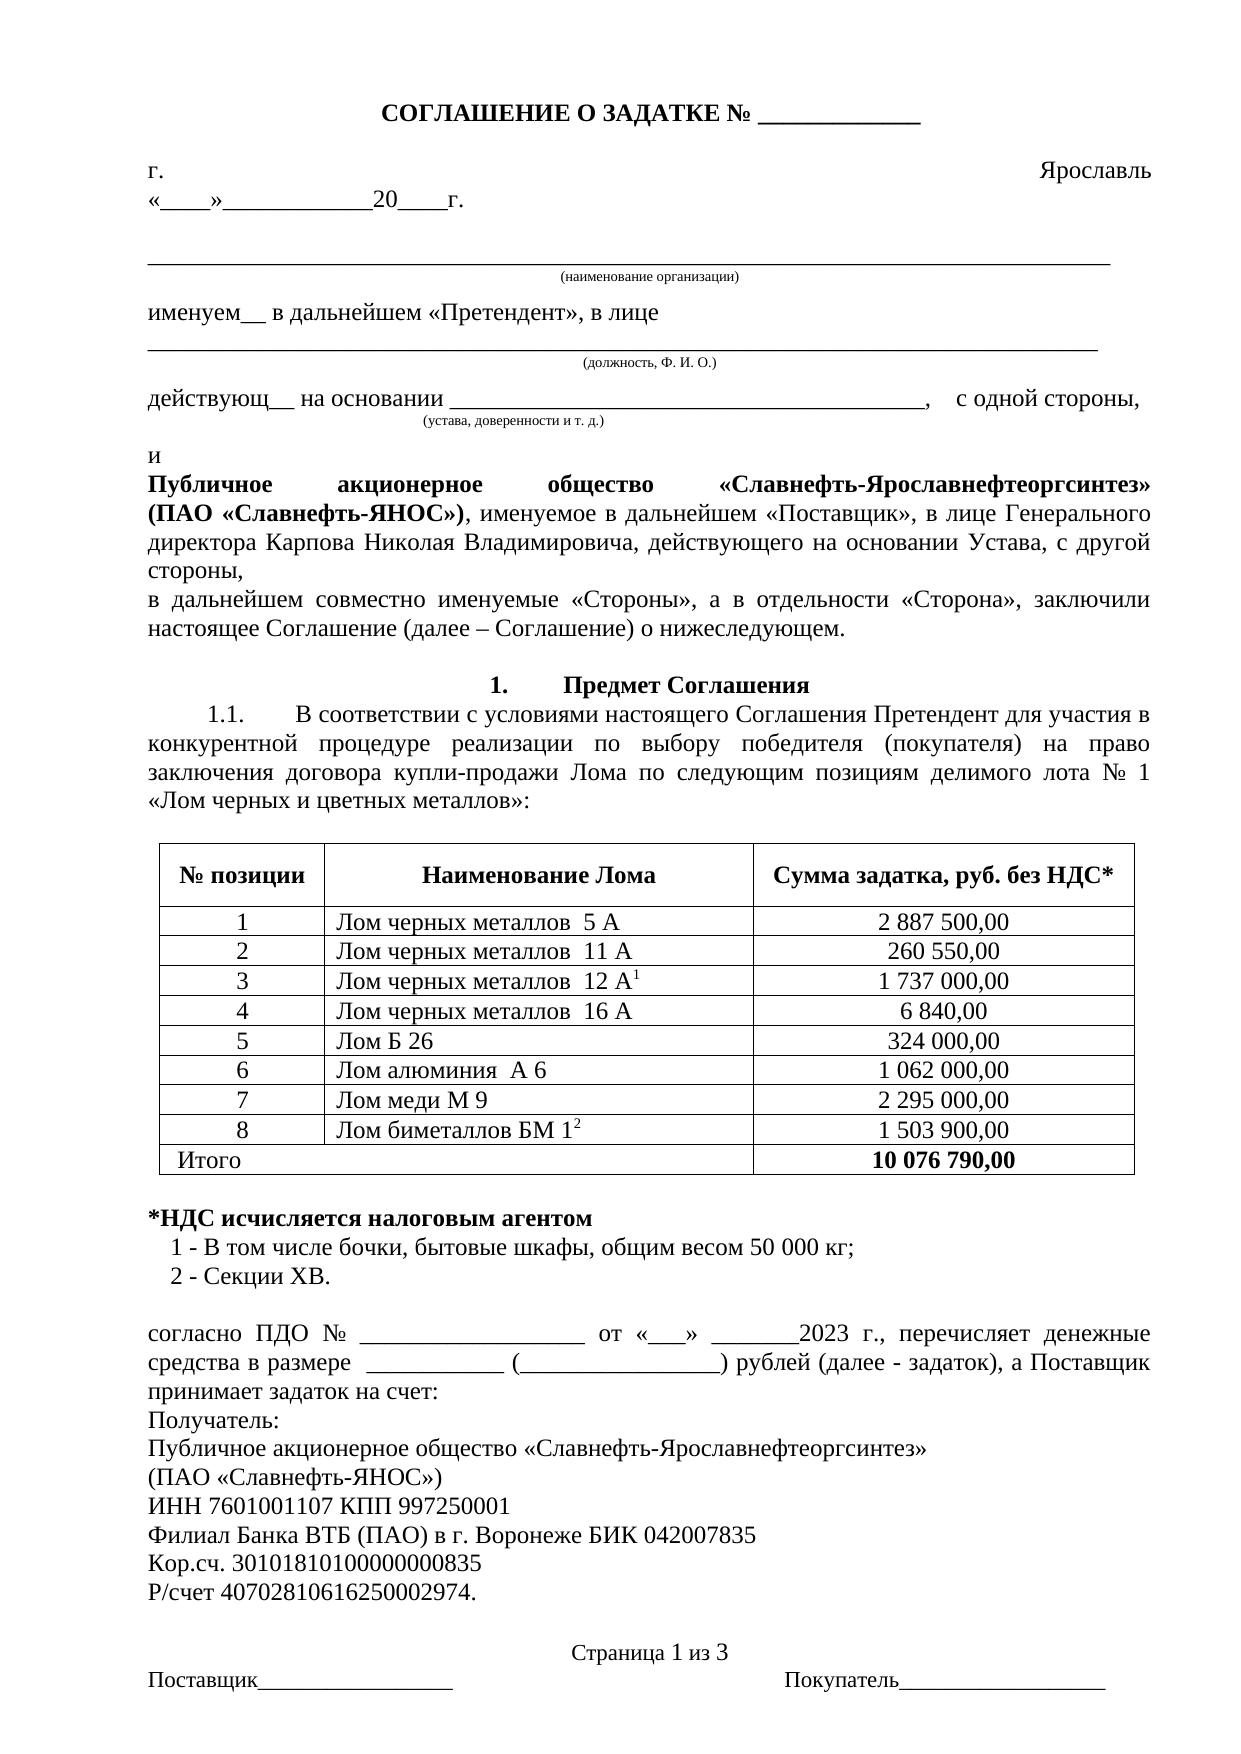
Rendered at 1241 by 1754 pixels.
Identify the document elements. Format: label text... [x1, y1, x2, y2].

table_cell 10 076 790,00 [754, 1145, 1134, 1174]
table_cell 8 [160, 1115, 324, 1144]
list В соответствии с условиями настоящего Соглашения Претендент для участия в конкурентной процедуре реализации по выбору победителя (покупателя) на право заключения договора купли-продажи Лома по следующим позициям делимого лота № 1 «Лом черных и цветных металлов»: [148, 699, 1152, 814]
table_cell 1 [160, 907, 324, 935]
text г. Ярославль «____»____________20____г. [148, 156, 1152, 213]
table_cell 6 [160, 1056, 324, 1084]
text Публичное акционерное общество «Славнефть-Ярославнефтеоргсинтез» (ПАО «Славнефть-ЯНОС»), именуемое в дальнейшем «Поставщик», в лице Генерального директора Карпова Николая Владимировича, действующего на основании Устава, с другой стороны, [148, 469, 1152, 584]
table_cell 260 550,00 [754, 936, 1134, 965]
text (ПАО «Славнефть-ЯНОС») [148, 1462, 1152, 1491]
text Филиал Банка ВТБ (ПАО) в г. Воронеже БИК 042007835 [148, 1520, 1152, 1548]
table_cell Итого [160, 1145, 753, 1174]
text Публичное акционерное общество «Славнефть-Ярославнефтеоргсинтез» [148, 1433, 1152, 1462]
text именуем__ в дальнейшем «Претендент», в лице ____________________________________________________________________________ [148, 297, 1152, 354]
table_cell 2 [160, 936, 324, 965]
table_cell Лом биметаллов БМ 12 [325, 1115, 753, 1144]
table_cell Лом Б 26 [325, 1026, 753, 1054]
table_cell 6 840,00 [754, 996, 1134, 1025]
table_cell 1 503 900,00 [754, 1115, 1134, 1144]
table_header 1 - В том числе бочки, бытовые шкафы, общим весом 50 000 кг; 2 - Секции ХВ. [159, 1232, 1110, 1318]
text согласно ПДО № __________________ от «___» _______2023 г., перечисляет денежные средства в размере ___________ (________________) рублей (далее - задаток), а Поставщик принимает задаток на счет: [148, 1318, 1152, 1405]
text (должность, Ф. И. О.) [148, 354, 1152, 383]
table_cell 2 295 000,00 [754, 1085, 1134, 1114]
text (наименование организации) [148, 268, 1152, 297]
table_cell Лом черных металлов 5 А [325, 907, 753, 935]
text ИНН 7601001107 КПП 997250001 [148, 1491, 1152, 1520]
table_header Сумма задатка, руб. без НДС* [754, 844, 1134, 906]
text _____________________________________________________________________________ [148, 239, 1152, 268]
table_cell 3 [160, 966, 324, 995]
table_cell 4 [160, 996, 324, 1025]
text СОГЛАШЕНИЕ о задатке № _____________ [148, 98, 1154, 127]
table_header Наименование Лома [325, 844, 753, 906]
text в дальнейшем совместно именуемые «Стороны», а в отдельности «Сторона», заключили настоящее Соглашение (далее – Соглашение) о нижеследующем. [148, 584, 1152, 642]
table_cell Лом черных металлов 11 А [325, 936, 753, 965]
table_header № позиции [160, 844, 324, 906]
table_cell 324 000,00 [754, 1026, 1134, 1054]
table_cell Лом меди М 9 [325, 1085, 753, 1114]
text Р/счет 40702810616250002974. [148, 1577, 1152, 1606]
table_cell 5 [160, 1026, 324, 1054]
table_cell 1 737 000,00 [754, 966, 1134, 995]
text *НДС исчисляется налоговым агентом [148, 1203, 1152, 1232]
text Получатель: [148, 1405, 1152, 1433]
table_cell Лом алюминия А 6 [325, 1056, 753, 1084]
table_cell 7 [160, 1085, 324, 1114]
text (устава, доверенности и т. д.) [148, 412, 1152, 441]
text действующ__ на основании ______________________________________, с одной стороны, [148, 383, 1152, 412]
text Кор.сч. 30101810100000000835 [148, 1548, 1152, 1577]
table_cell Лом черных металлов 12 А1 [325, 966, 753, 995]
table_cell 1 062 000,00 [754, 1056, 1134, 1084]
text и [148, 441, 1152, 469]
table_cell 2 887 500,00 [754, 907, 1134, 935]
list Предмет Соглашения [148, 671, 1152, 699]
table_cell Лом черных металлов 16 А [325, 996, 753, 1025]
